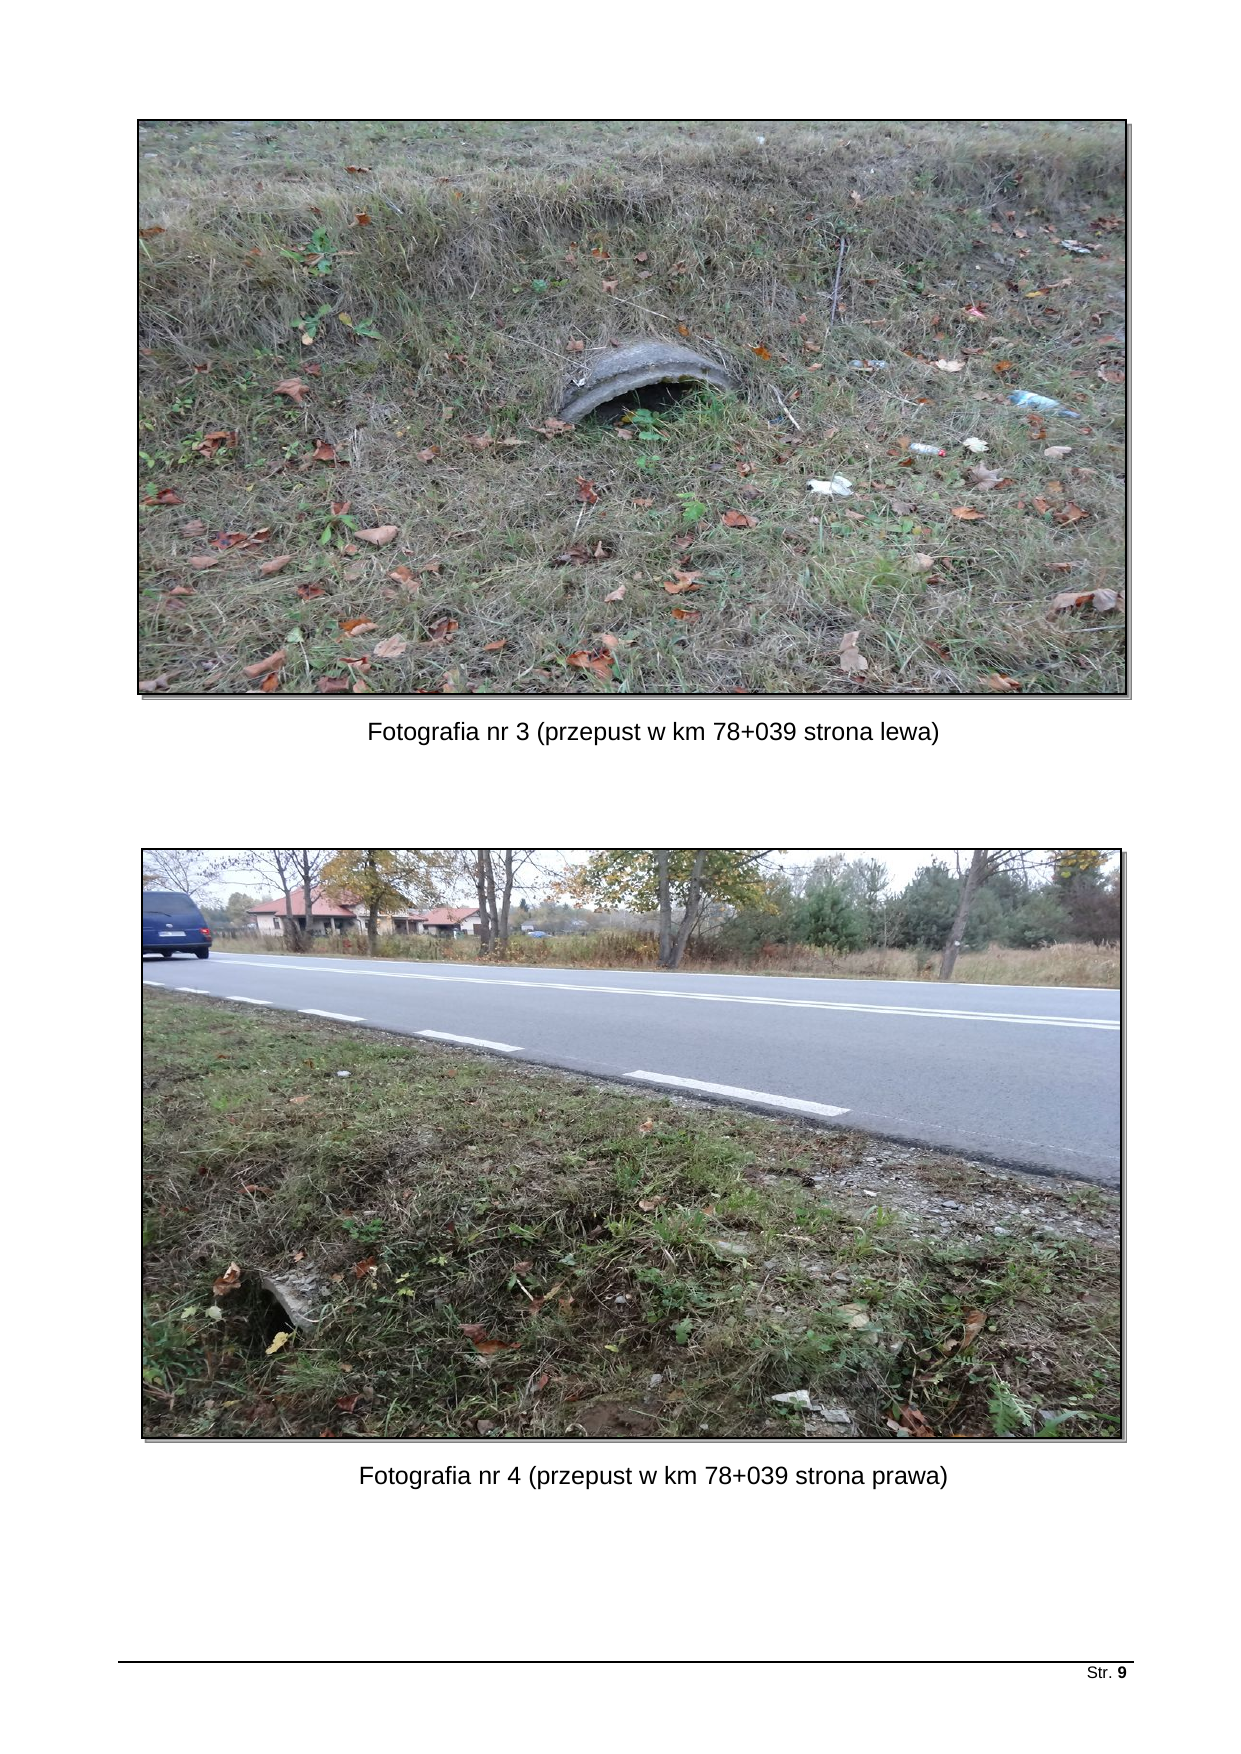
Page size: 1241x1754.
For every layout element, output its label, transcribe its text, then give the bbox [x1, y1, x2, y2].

text Fotografia nr 3 (przepust w km 78+039 strona lewa) [118, 717, 1152, 746]
picture [143, 850, 1120, 1437]
text Fotografia nr 4 (przepust w km 78+039 strona prawa) [118, 1461, 1152, 1490]
picture [139, 121, 1125, 693]
